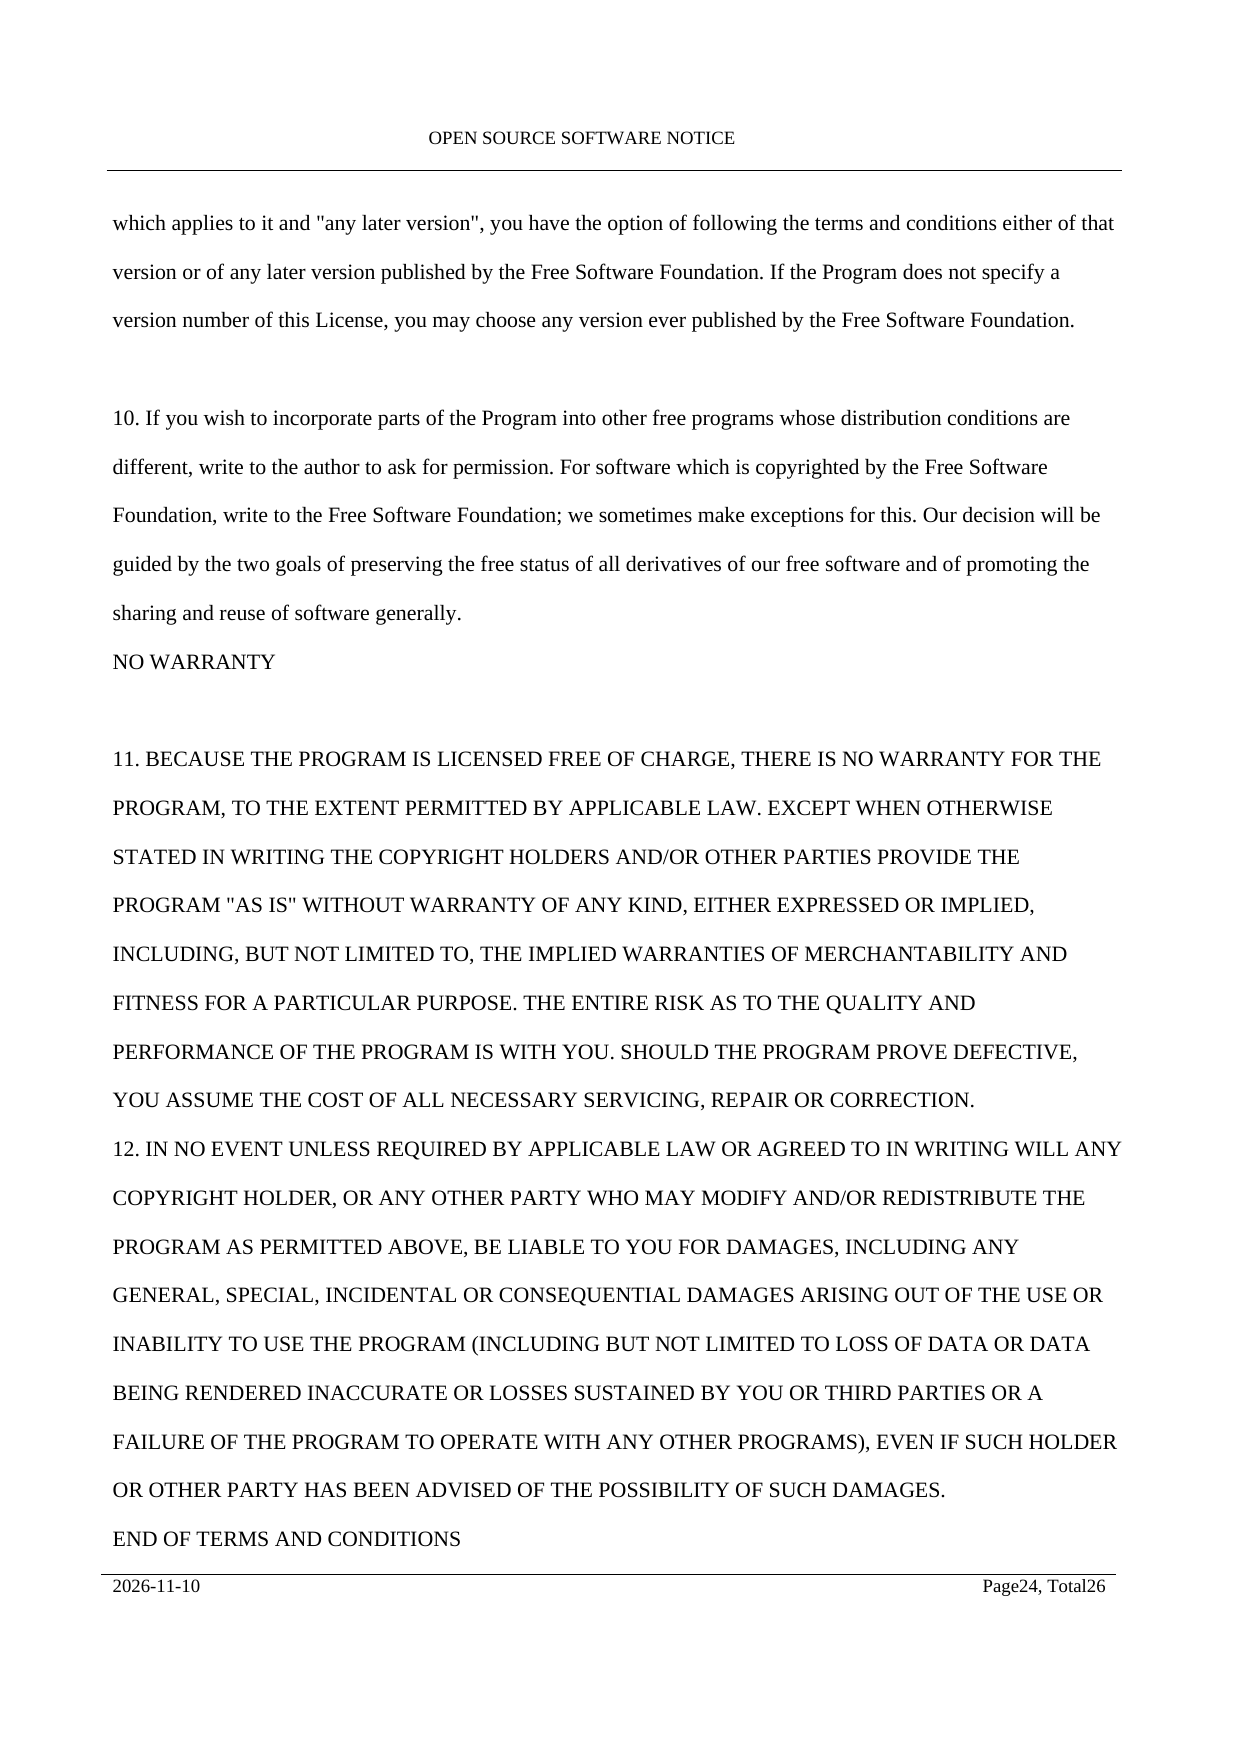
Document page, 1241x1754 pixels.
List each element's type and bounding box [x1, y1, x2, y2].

text [112, 206, 1128, 1555]
